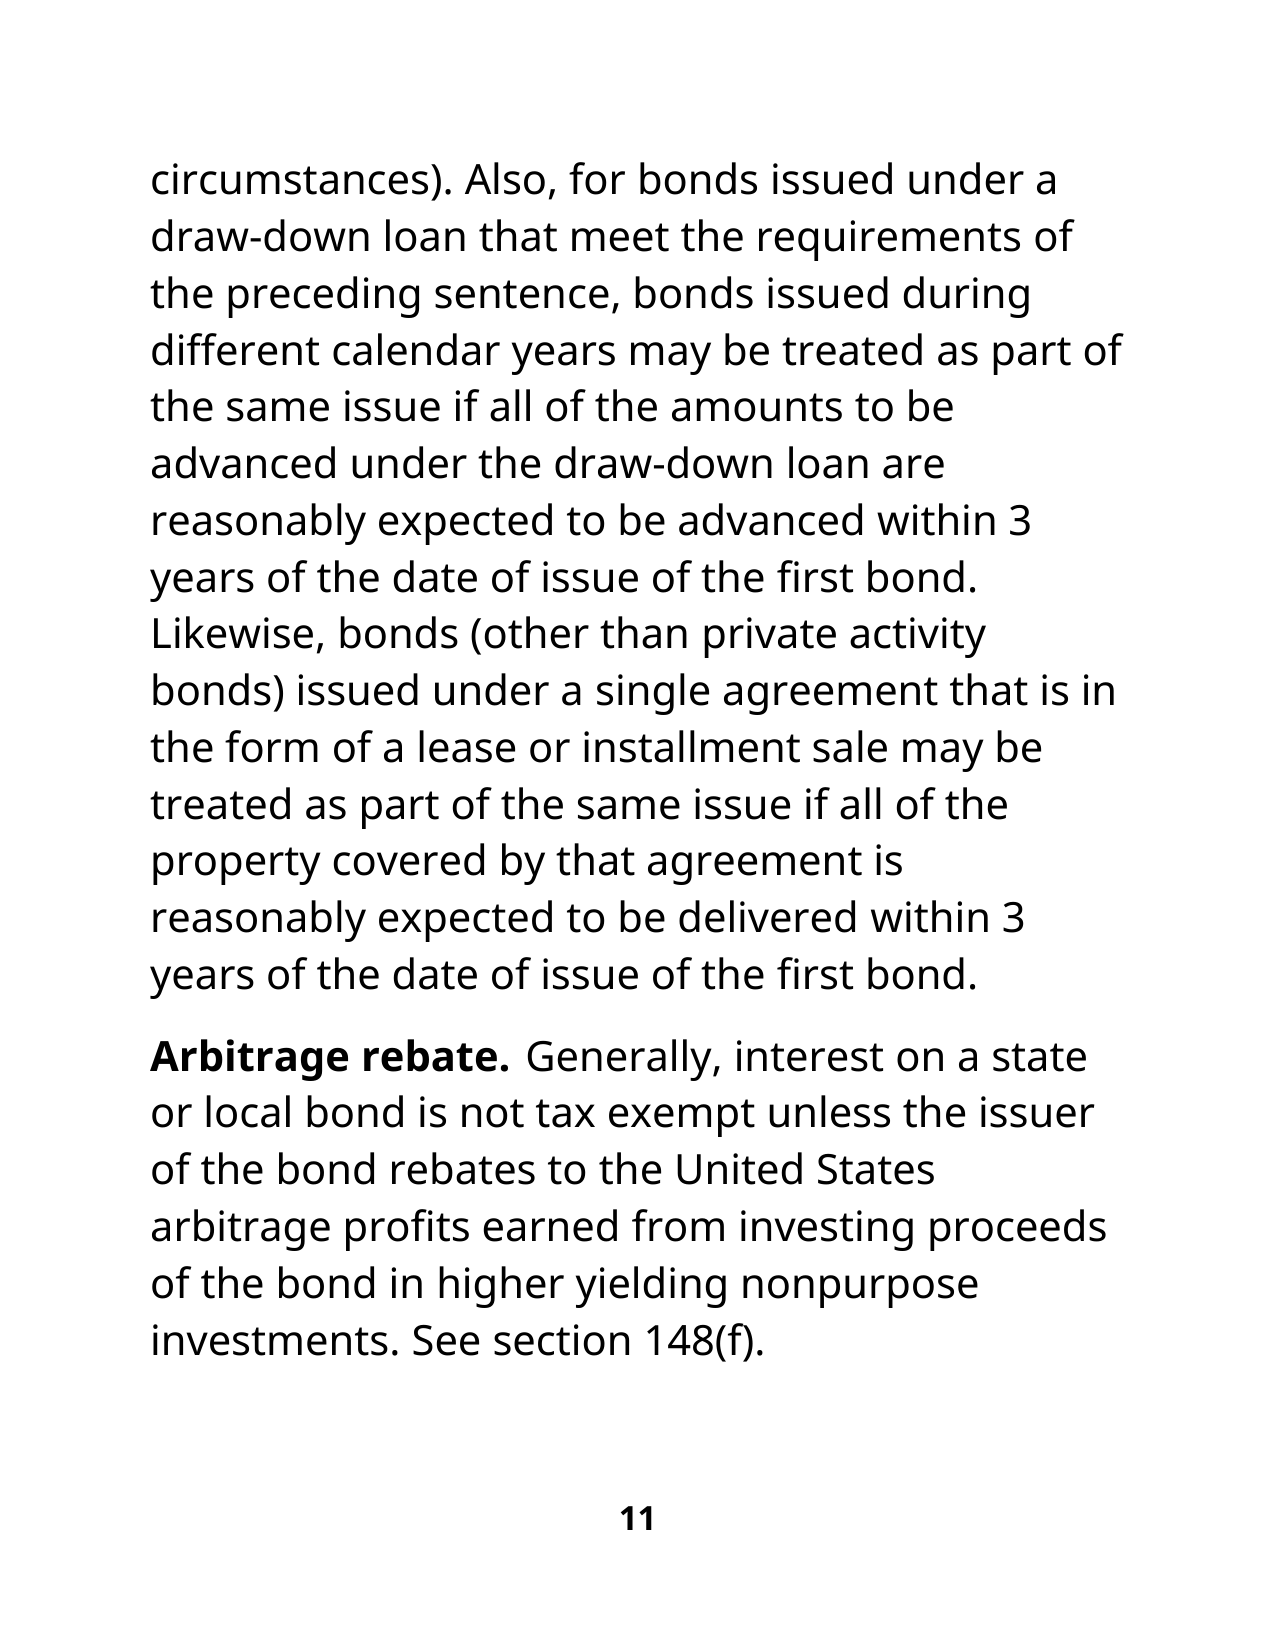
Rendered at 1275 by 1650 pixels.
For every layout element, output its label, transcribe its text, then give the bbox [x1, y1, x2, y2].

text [150, 150, 1125, 1002]
text Arbitrage rebate. Generally, interest on a state or local bond is not tax exempt unless the issuer of the bond rebates to the United States arbitrage profits earned from investing proceeds of the bond in higher yielding nonpurpose investments. See section 148(f). [150, 1027, 1125, 1367]
